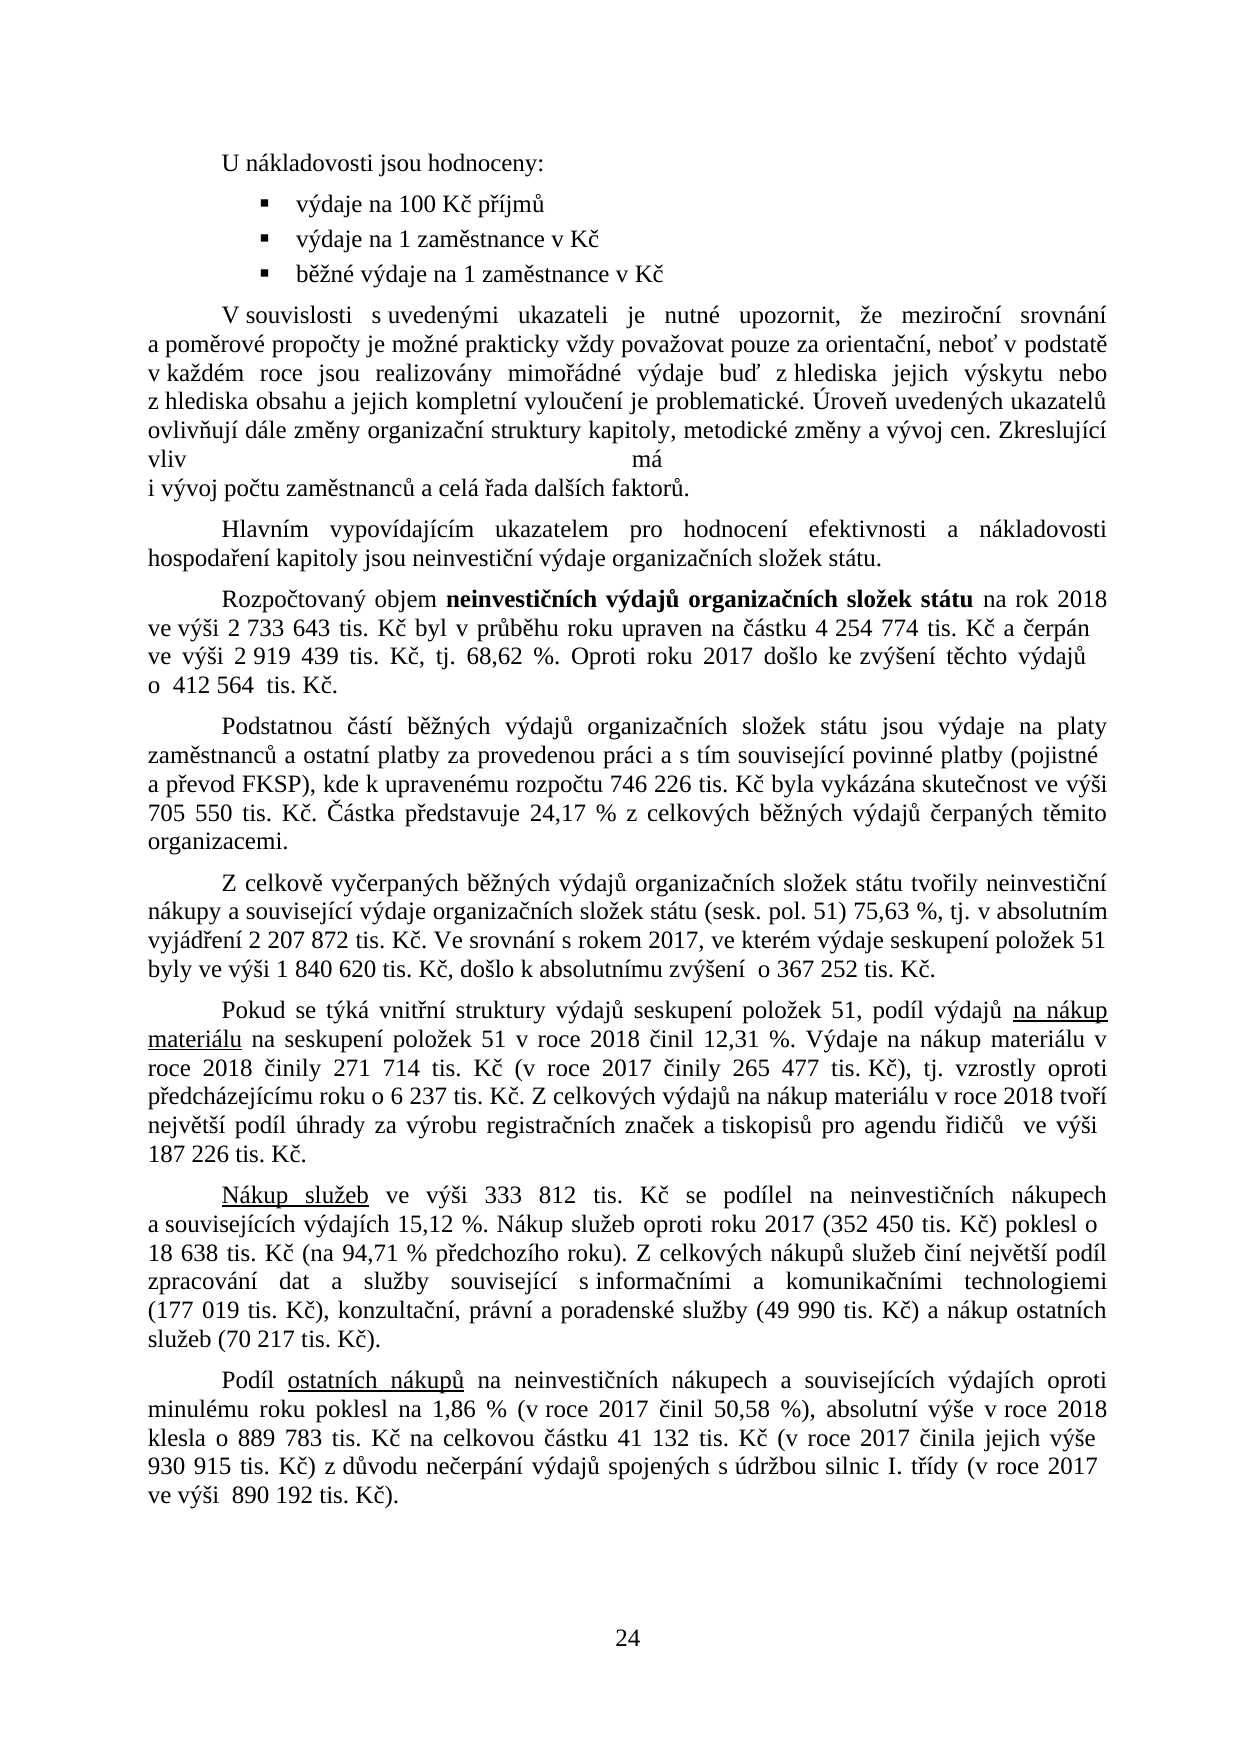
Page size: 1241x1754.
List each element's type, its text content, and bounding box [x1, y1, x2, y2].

list výdaje na 1 zaměstnance v Kč [259, 224, 1107, 253]
text V souvislosti s uvedenými ukazateli je nutné upozornit, že meziroční srovnání a poměrové propočty je možné prakticky vždy považovat pouze za orientační, neboť v podstatě v každém roce jsou realizovány mimořádné výdaje buď z hlediska jejich výskytu nebo z hlediska obsahu a jejich kompletní vyloučení je problematické. Úroveň uvedených ukazatelů ovlivňují dále změny organizační struktury kapitoly, metodické změny a vývoj cen. Zkreslující vliv má i vývoj počtu zaměstnanců a celá řada dalších faktorů. [148, 300, 1107, 501]
text U nákladovosti jsou hodnoceny: [221, 148, 1107, 176]
text Nákup služeb ve výši 333 812 tis. Kč se podílel na neinvestičních nákupech a souvisejících výdajích 15,12 %. Nákup služeb oproti roku 2017 (352 450 tis. Kč) poklesl o 18 638 tis. Kč (na 94,71 % předchozího roku). Z celkových nákupů služeb činí největší podíl zpracování dat a služby související s informačními a komunikačními technologiemi (177 019 tis. Kč), konzultační, právní a poradenské služby (49 990 tis. Kč) a nákup ostatních služeb (70 217 tis. Kč). [148, 1180, 1107, 1353]
text Rozpočtovaný objem neinvestičních výdajů organizačních složek státu na rok 2018 ve výši 2 733 643 tis. Kč byl v průběhu roku upraven na částku 4 254 774 tis. Kč a čerpán ve výši 2 919 439 tis. Kč, tj. 68,62 %. Oproti roku 2017 došlo ke zvýšení těchto výdajů o 412 564 tis. Kč. [148, 584, 1107, 699]
list výdaje na 100 Kč příjmů [259, 189, 1107, 218]
text Podstatnou částí běžných výdajů organizačních složek státu jsou výdaje na platy zaměstnanců a ostatní platby za provedenou práci a s tím související povinné platby (pojistné a převod FKSP), kde k upravenému rozpočtu 746 226 tis. Kč byla vykázána skutečnost ve výši 705 550 tis. Kč. Částka představuje 24,17 % z celkových běžných výdajů čerpaných těmito organizacemi. [148, 711, 1107, 855]
list běžné výdaje na 1 zaměstnance v Kč [259, 259, 1107, 288]
text Pokud se týká vnitřní struktury výdajů seskupení položek 51, podíl výdajů na nákup materiálu na seskupení položek 51 v roce 2018 činil 12,31 %. Výdaje na nákup materiálu v roce 2018 činily 271 714 tis. Kč (v roce 2017 činily 265 477 tis. Kč), tj. vzrostly oproti předcházejícímu roku o 6 237 tis. Kč. Z celkových výdajů na nákup materiálu v roce 2018 tvoří největší podíl úhrady za výrobu registračních značek a tiskopisů pro agendu řidičů ve výši 187 226 tis. Kč. [148, 995, 1107, 1168]
text Podíl ostatních nákupů na neinvestičních nákupech a souvisejících výdajích oproti minulému roku poklesl na 1,86 % (v roce 2017 činil 50,58 %), absolutní výše v roce 2018 klesla o 889 783 tis. Kč na celkovou částku 41 132 tis. Kč (v roce 2017 činila jejich výše 930 915 tis. Kč) z důvodu nečerpání výdajů spojených s údržbou silnic I. třídy (v roce 2017 ve výši 890 192 tis. Kč). [148, 1365, 1107, 1509]
text Z celkově vyčerpaných běžných výdajů organizačních složek státu tvořily neinvestiční nákupy a související výdaje organizačních složek státu (sesk. pol. 51) 75,63 %, tj. v absolutním vyjádření 2 207 872 tis. Kč. Ve srovnání s rokem 2017, ve kterém výdaje seskupení položek 51 byly ve výši 1 840 620 tis. Kč, došlo k absolutnímu zvýšení o 367 252 tis. Kč. [148, 868, 1107, 983]
text Hlavním vypovídajícím ukazatelem pro hodnocení efektivnosti a nákladovosti hospodaření kapitoly jsou neinvestiční výdaje organizačních složek státu. [148, 514, 1107, 571]
